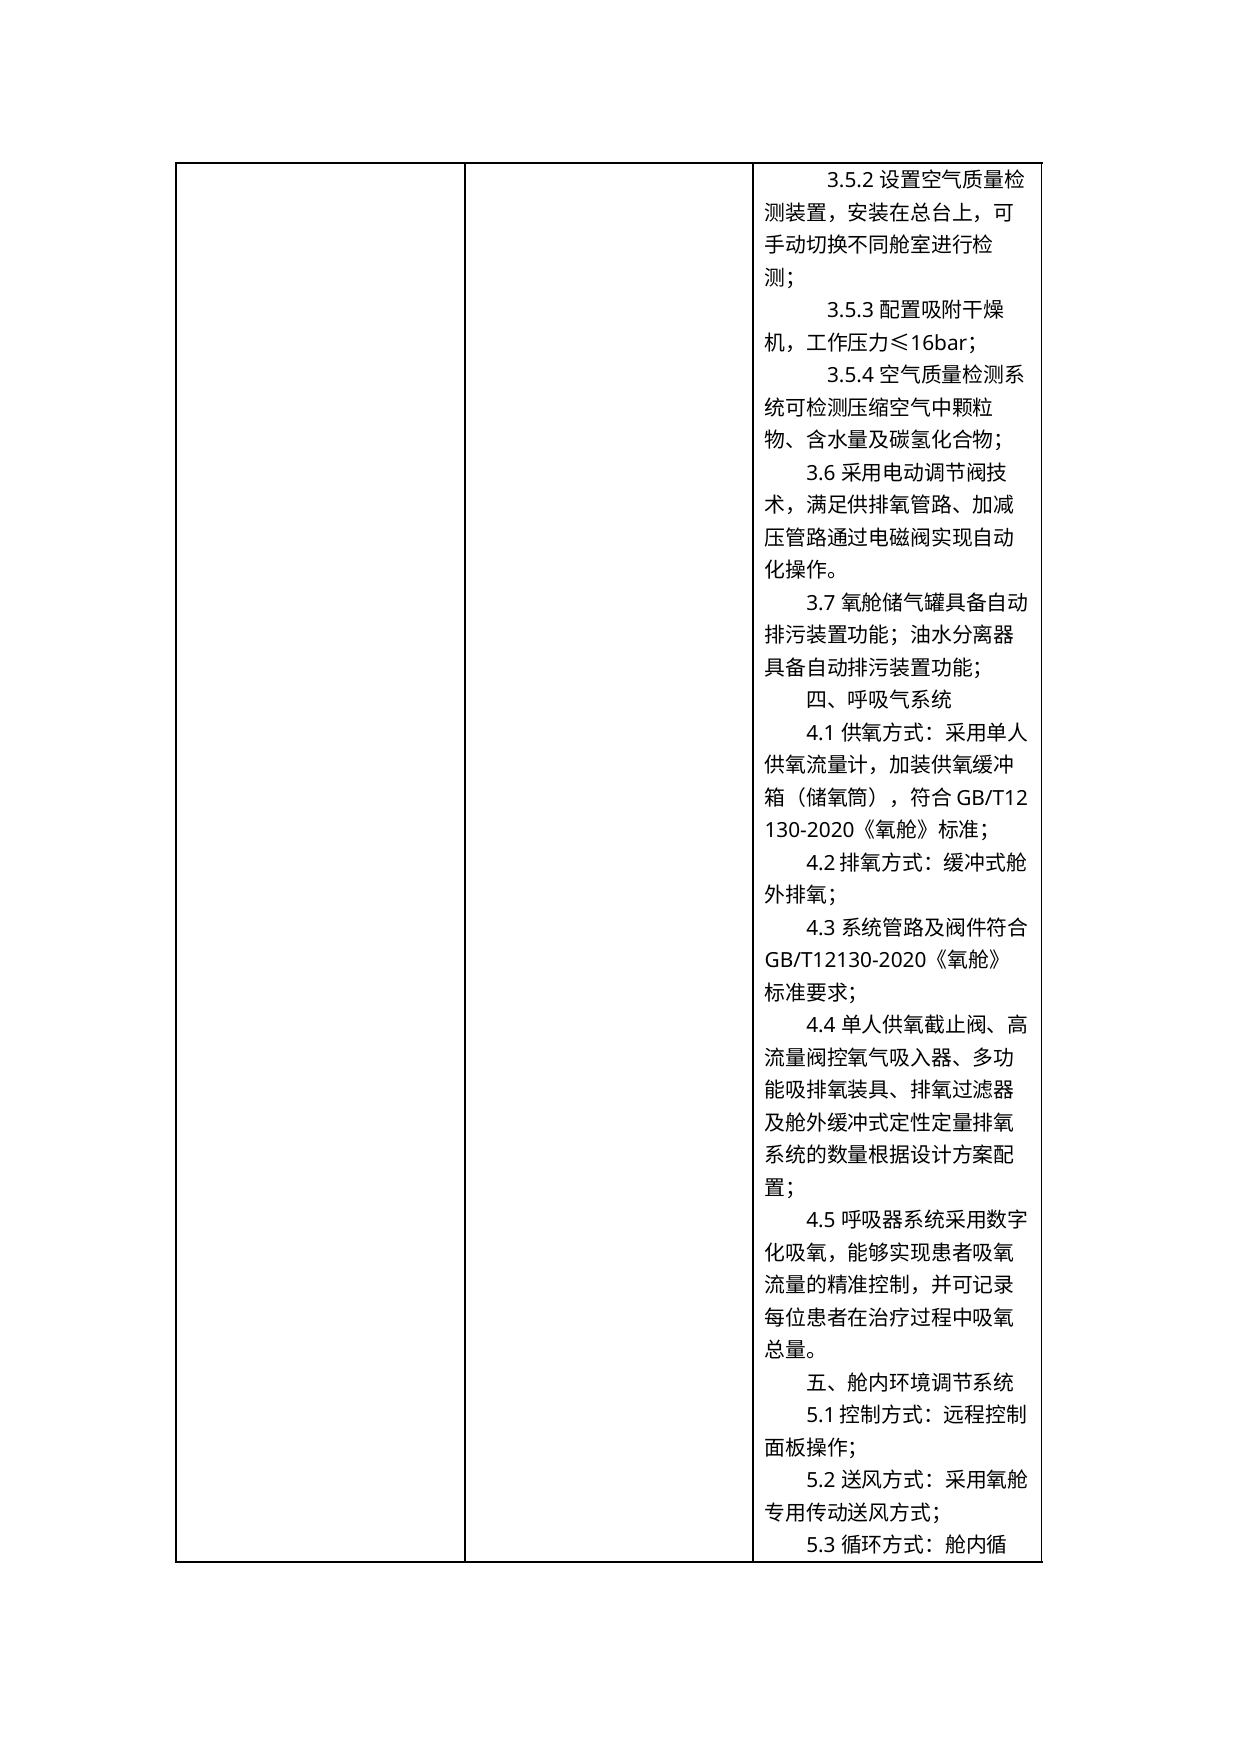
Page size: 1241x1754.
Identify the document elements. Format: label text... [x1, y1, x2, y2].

table_cell [466, 164, 752, 1561]
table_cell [754, 164, 1041, 1561]
table_cell 1 [177, 164, 464, 1561]
